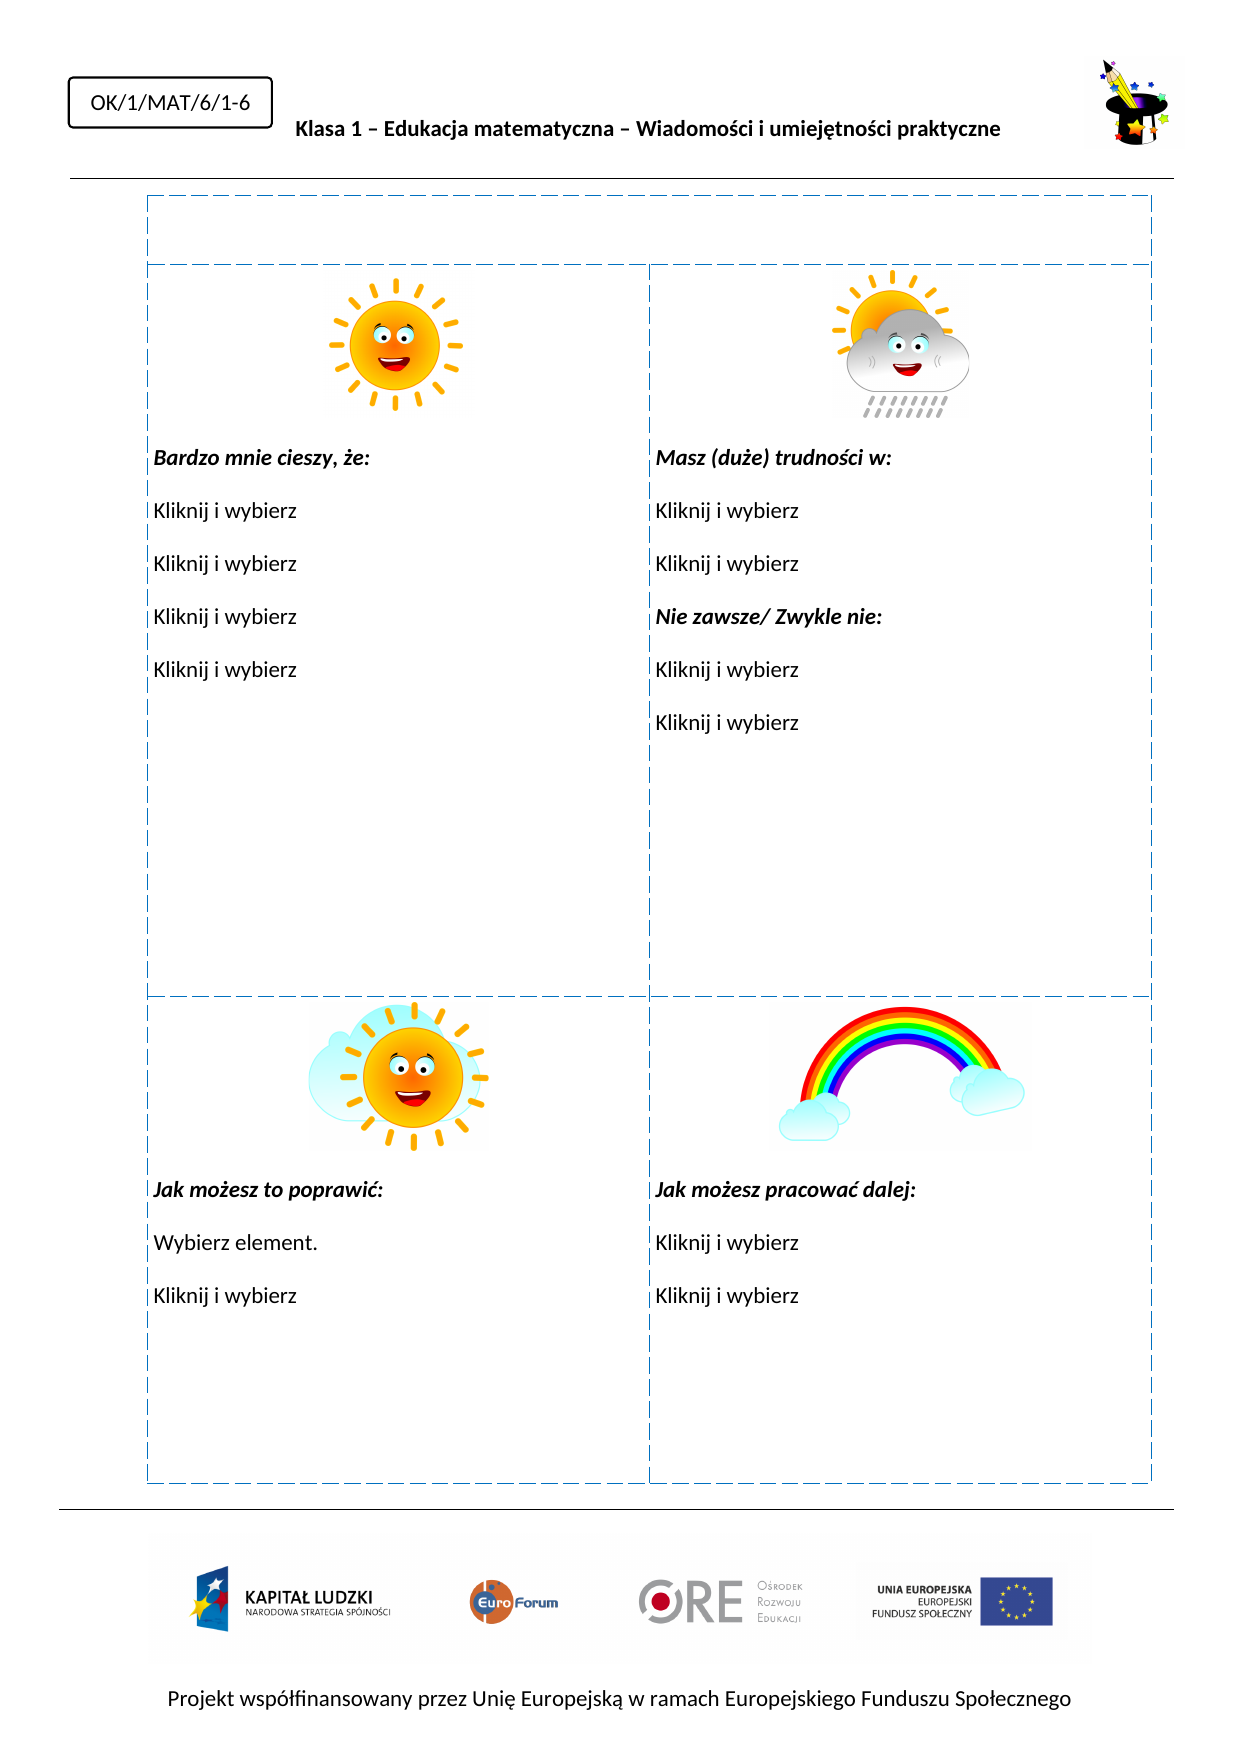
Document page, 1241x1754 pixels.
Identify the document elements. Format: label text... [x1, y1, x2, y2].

table_cell Masz (duże) trudności w: Nie zawsze/ Zwykle nie: [650, 264, 1152, 996]
picture [322, 270, 475, 418]
picture [308, 1002, 489, 1151]
table_cell Bardzo mnie cieszy, że: [148, 264, 649, 996]
picture [1084, 56, 1185, 149]
table_cell Jak możesz pracować dalej: [650, 996, 1152, 1483]
table_header [148, 195, 1152, 263]
picture [832, 270, 970, 418]
table_cell Jak możesz to poprawić: [148, 996, 649, 1483]
picture [148, 1533, 1092, 1664]
picture [769, 1002, 1032, 1151]
